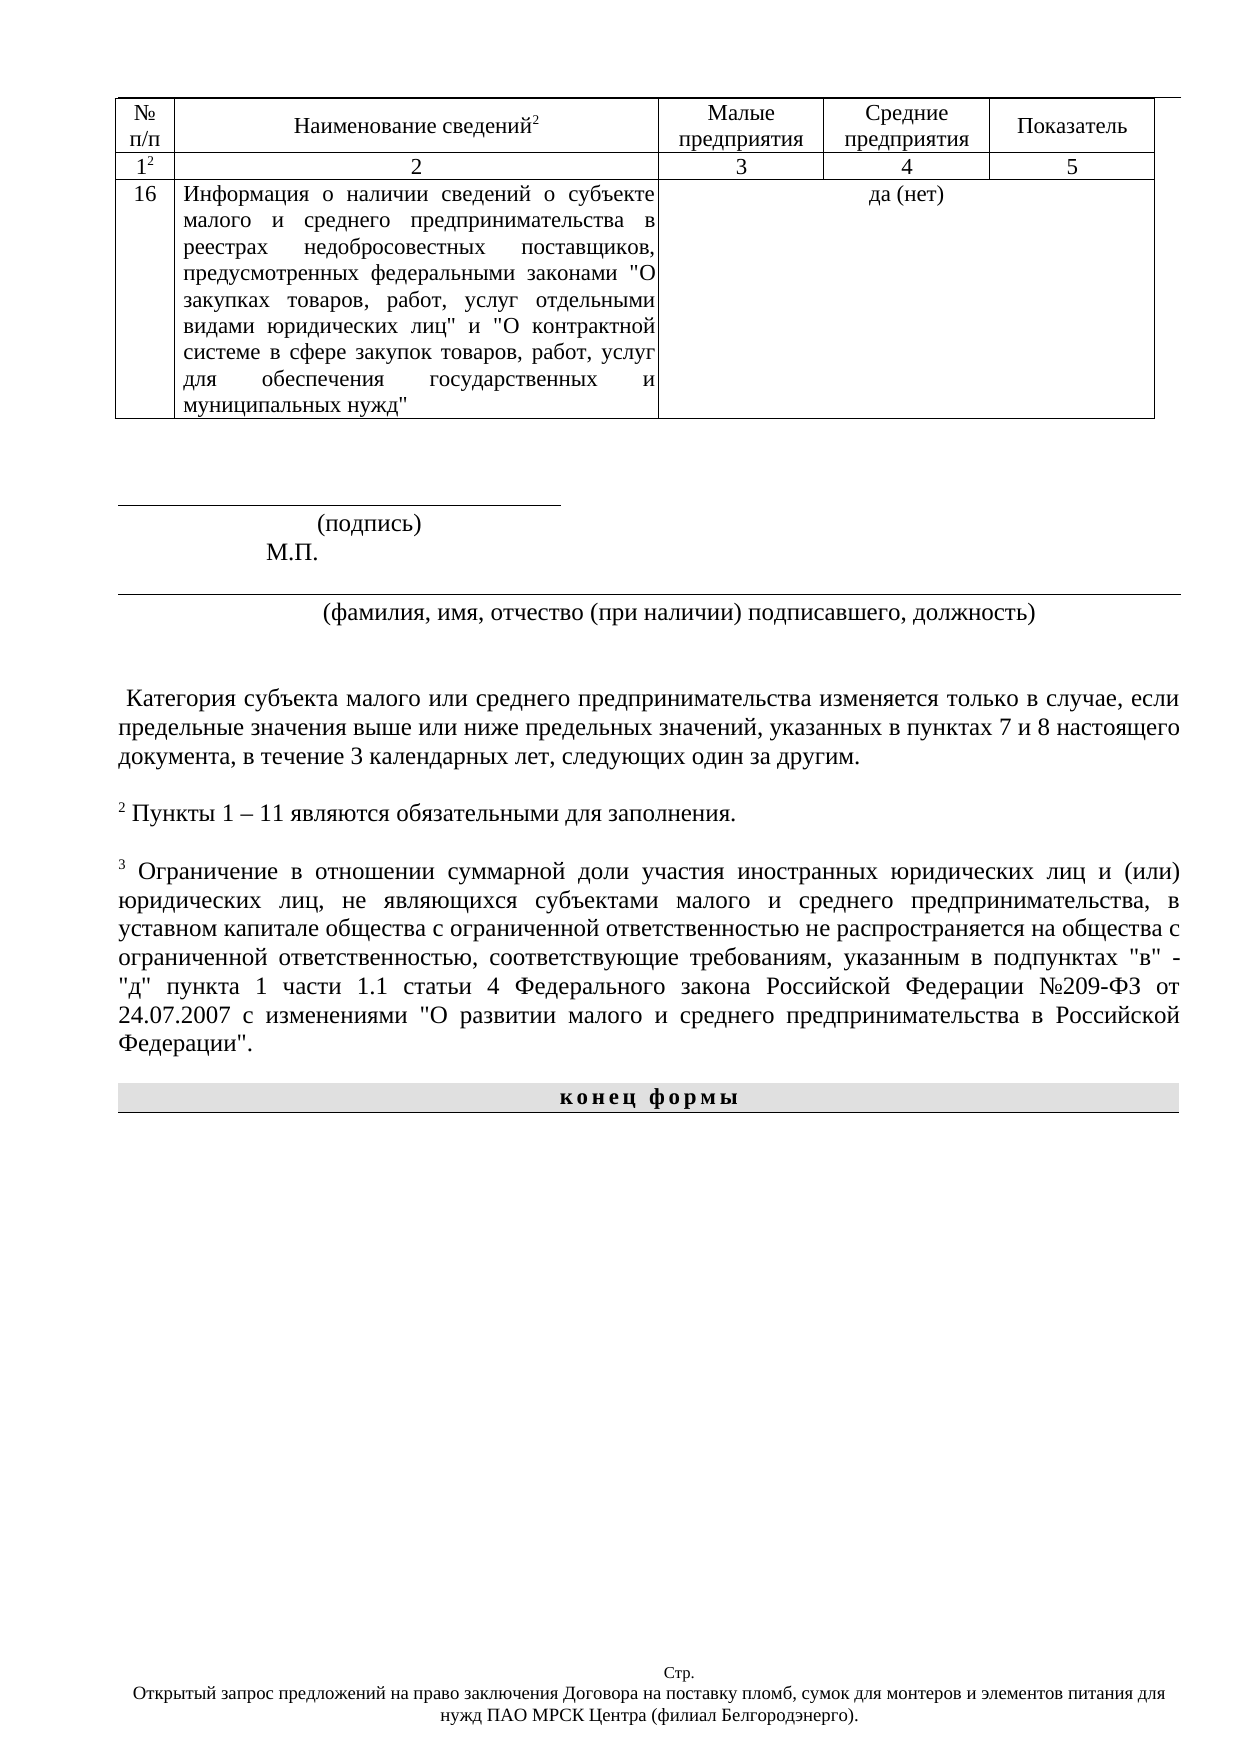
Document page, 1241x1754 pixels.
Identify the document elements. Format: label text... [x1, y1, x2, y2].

table_cell 12 [116, 153, 174, 179]
table_cell 5 [990, 153, 1154, 179]
text Категория субъекта малого или среднего предпринимательства изменяется только в случае, если предельные значения выше или ниже предельных значений, указанных в пунктах 7 и 8 настоящего документа, в течение 3 календарных лет, следующих один за другим. [118, 683, 1181, 770]
table_cell 16 [116, 180, 174, 417]
text М.П. [207, 537, 1181, 565]
text (подпись) [118, 506, 561, 537]
table_cell 4 [824, 153, 989, 179]
table_header Средние предприятия [824, 99, 989, 152]
table_header № п/п [116, 99, 174, 152]
text 2 Пункты 1 – 11 являются обязательными для заполнения. [118, 798, 1181, 827]
text 3 Ограничение в отношении суммарной доли участия иностранных юридических лиц и (или) юридических лиц, не являющихся субъектами малого и среднего предпринимательства, в уставном капитале общества с ограниченной ответственностью не распространяется на общества с ограниченной ответственностью, соответствующие требованиям, указанным в подпунктах "в" - "д" пункта 1 части 1.1 статьи 4 Федерального закона Российской Федерации №209-ФЗ от 24.07.2007 с изменениями "О развитии малого и среднего предпринимательства в Российской Федерации". [118, 856, 1181, 1057]
table_cell да (нет) [659, 180, 1154, 417]
text конец формы [118, 1083, 1179, 1112]
text (фамилия, имя, отчество (при наличии) подписавшего, должность) [118, 595, 1181, 626]
table_header Малые предприятия [659, 99, 823, 152]
table_header Показатель [990, 99, 1154, 152]
table_cell 3 [659, 153, 823, 179]
table_header Наименование сведений2 [175, 99, 658, 152]
table_cell Информация о наличии сведений о субъекте малого и среднего предпринимательства в реестрах недобросовестных поставщиков, предусмотренных федеральными законами "О закупках товаров, работ, услуг отдельными видами юридических лиц" и "О контрактной системе в сфере закупок товаров, работ, услуг для обеспечения государственных и муниципальных нужд" [175, 180, 658, 417]
table_cell 2 [175, 153, 658, 179]
